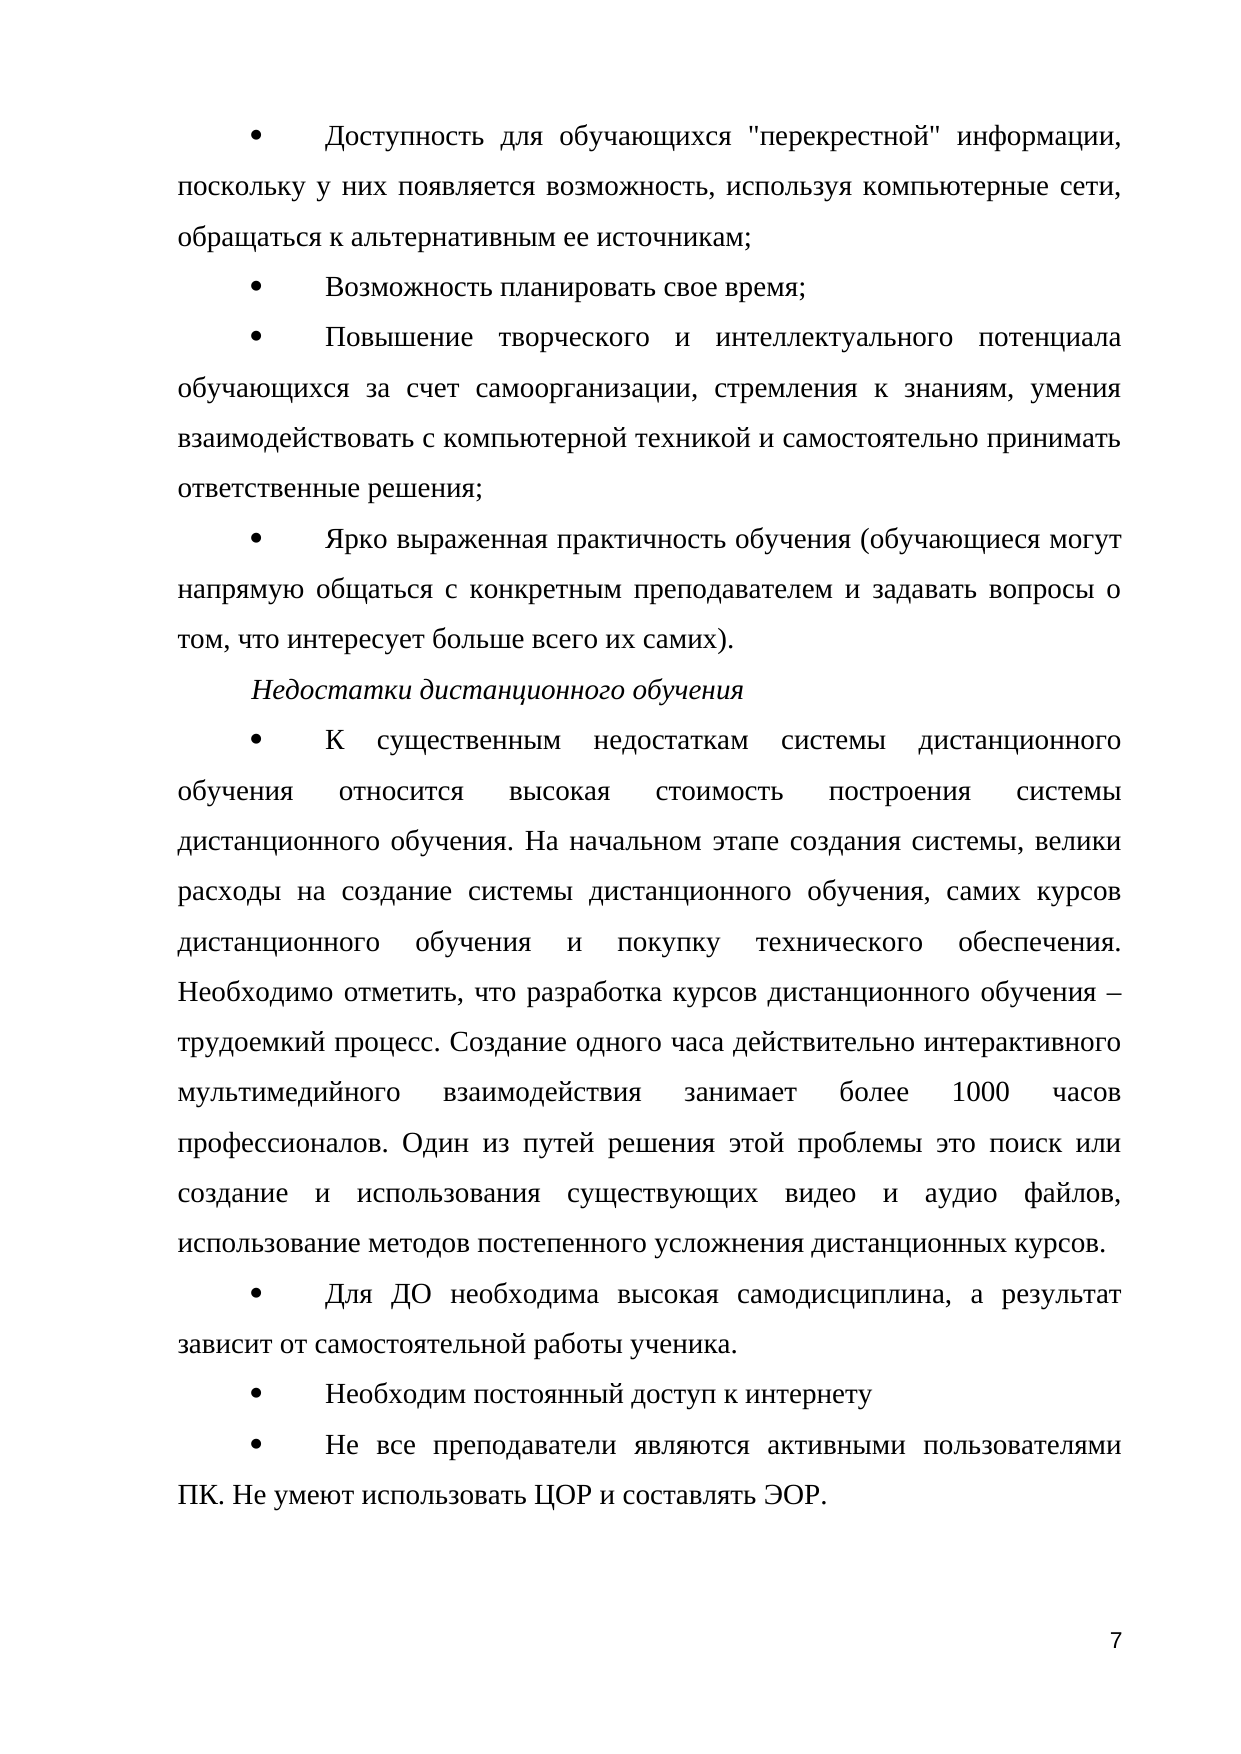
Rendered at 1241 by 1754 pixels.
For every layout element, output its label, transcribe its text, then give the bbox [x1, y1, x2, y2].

list Для ДО необходима высокая самодисциплина, а результат зависит от самостоятельной работы ученика. [177, 1276, 1122, 1360]
list К существенным недостаткам системы дистанционного обучения относится высокая стоимость построения системы дистанционного обучения. На начальном этапе создания системы, велики расходы на создание системы дистанционного обучения, самих курсов дистанционного обучения и покупку технического обеспечения. Необходимо отметить, что разработка курсов дистанционного обучения – трудоемкий процесс. Создание одного часа действительно интерактивного мультимедийного взаимодействия занимает более 1000 часов профессионалов. Один из путей решения этой проблемы это поиск или создание и использования существующих видео и аудио файлов, использование методов постепенного усложнения дистанционных курсов. [177, 722, 1122, 1259]
list Ярко выраженная практичность обучения (обучающиеся могут напрямую общаться с конкретным преподавателем и задавать вопросы о том, что интересует больше всего их самих). [177, 521, 1122, 655]
list Не все преподаватели являются активными пользователями ПК. Не умеют использовать ЦОР и составлять ЭОР. [177, 1427, 1122, 1511]
list Повышение творческого и интеллектуального потенциала обучающихся за счет самоорганизации, стремления к знаниям, умения взаимодействовать с компьютерной техникой и самостоятельно принимать ответственные решения; [177, 319, 1122, 504]
text Недостатки дистанционного обучения [251, 672, 1122, 706]
list Необходим постоянный доступ к интернету [177, 1377, 1122, 1410]
list Возможность планировать свое время; [177, 269, 1122, 303]
list Доступность для обучающихся "перекрестной" информации, поскольку у них появляется возможность, используя компьютерные сети, обращаться к альтернативным ее источникам; [177, 118, 1122, 252]
